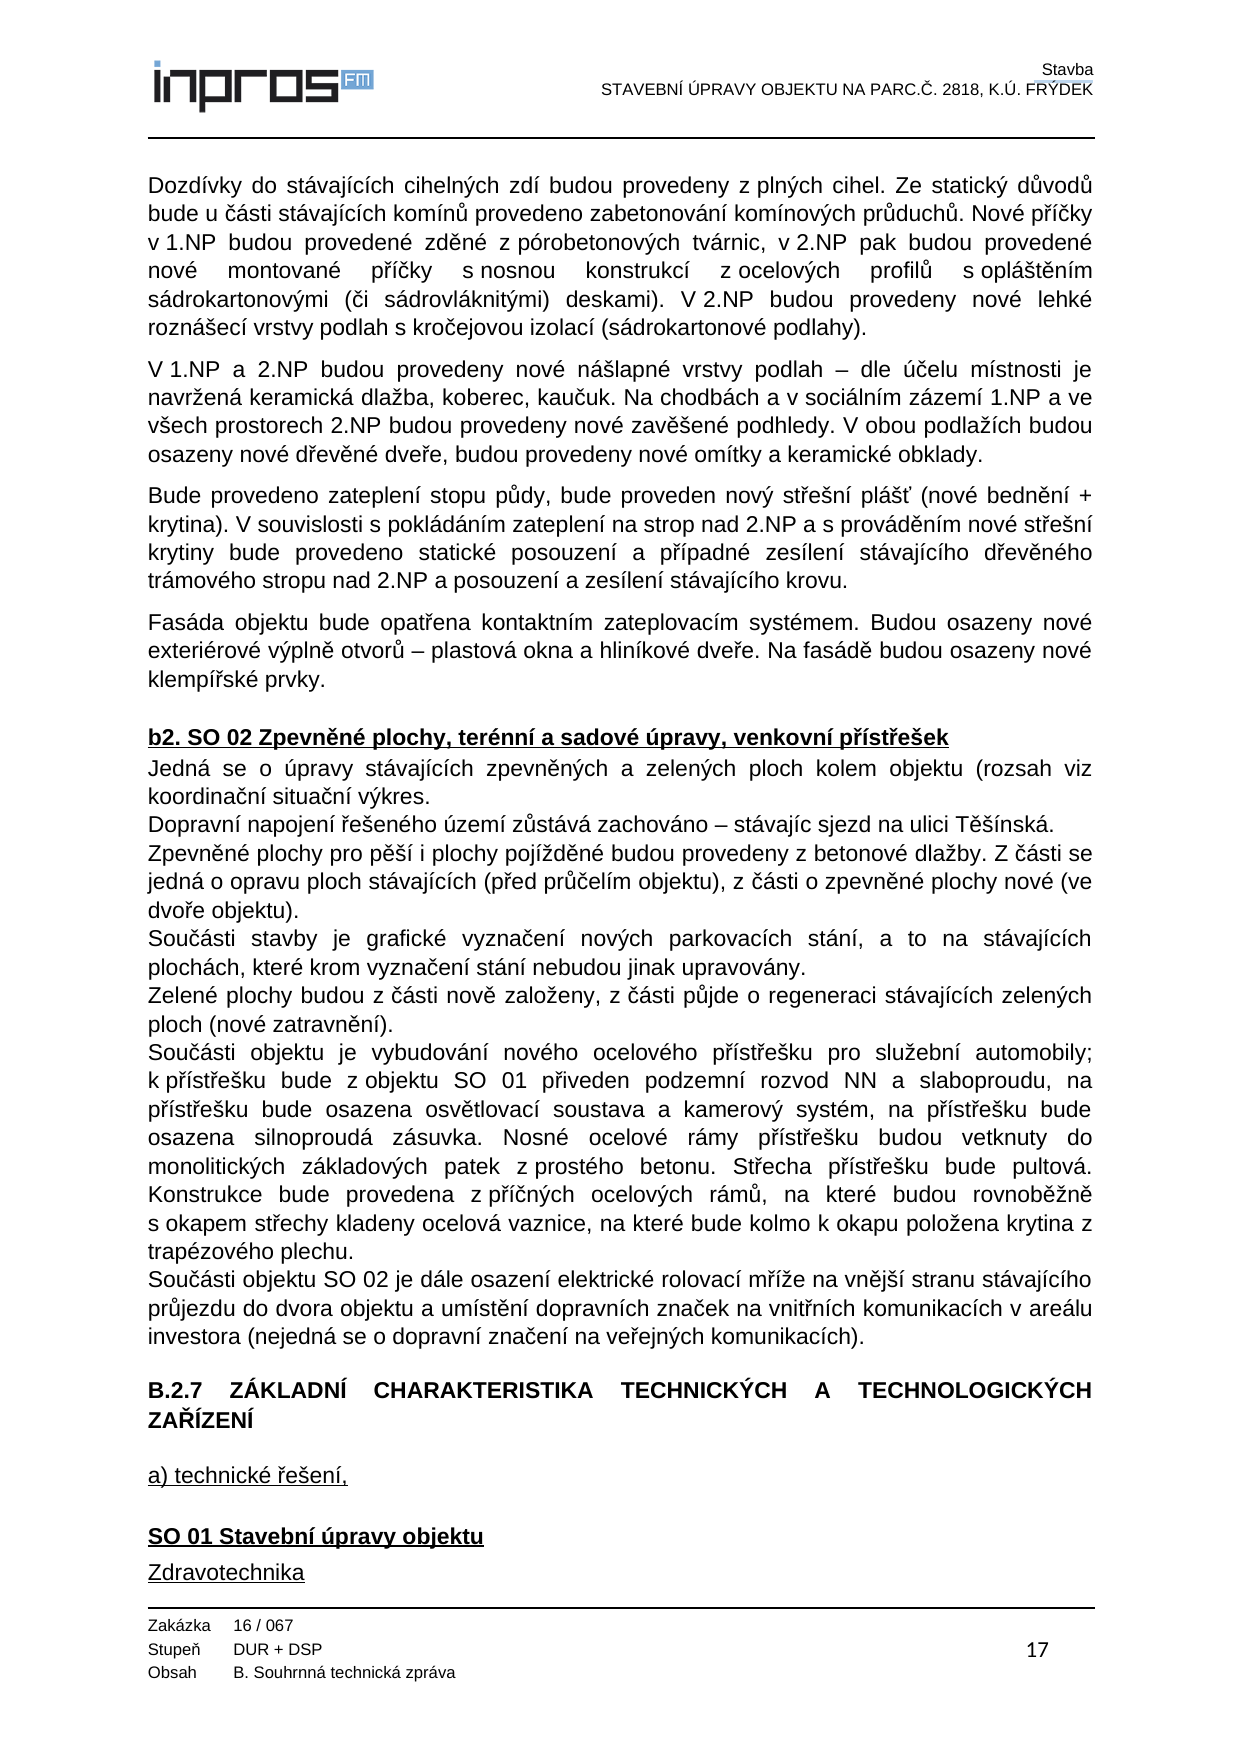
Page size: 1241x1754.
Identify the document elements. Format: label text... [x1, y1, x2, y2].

text Zelené plochy budou z části nově založeny, z části půjde o regeneraci stávajících zelených ploch (nové zatravnění). [148, 982, 1093, 1037]
text Fasáda objektu bude opatřena kontaktním zateplovacím systémem. Budou osazeny nové exteriérové výplně otvorů – plastová okna a hliníkové dveře. Na fasádě budou osazeny nové klempířské prvky. [148, 609, 1093, 692]
subtitle B.2.7 Základní charakteristika technických a technologických zařízení [148, 1377, 1093, 1433]
text Součásti stavby je grafické vyznačení nových parkovacích stání, a to na stávajících plochách, které krom vyznačení stání nebudou jinak upravovány. [148, 925, 1093, 980]
text Zdravotechnika [148, 1559, 1093, 1585]
text Součásti objektu SO 02 je dále osazení elektrické rolovací mříže na vnější stranu stávajícího průjezdu do dvora objektu a umístění dopravních značek na vnitřních komunikacích v areálu investora (nejedná se o dopravní značení na veřejných komunikacích). [148, 1266, 1093, 1350]
picture [143, 58, 383, 114]
text SO 01 Stavební úpravy objektu [148, 1523, 1093, 1549]
text Dozdívky do stávajících cihelných zdí budou provedeny z plných cihel. Ze statický důvodů bude u části stávajících komínů provedeno zabetonování komínových průduchů. Nové příčky v 1.NP budou provedené zděné z pórobetonových tvárnic, v 2.NP pak budou provedené nové montované příčky s nosnou konstrukcí z ocelových profilů s opláštěním sádrokartonovými (či sádrovláknitými) deskami). V 2.NP budou provedeny nové lehké roznášecí vrstvy podlah s kročejovou izolací (sádrokartonové podlahy). [148, 172, 1093, 341]
subtitle a) technické řešení, [148, 1462, 1093, 1488]
text b2. SO 02 Zpevněné plochy, terénní a sadové úpravy, venkovní přístřešek [148, 724, 1093, 751]
text Zpevněné plochy pro pěší i plochy pojížděné budou provedeny z betonové dlažby. Z části se jedná o opravu ploch stávajících (před průčelím objektu), z části o zpevněné plochy nové (ve dvoře objektu). [148, 840, 1093, 923]
text Součásti objektu je vybudování nového ocelového přístřešku pro služební automobily; k přístřešku bude z objektu SO 01 přiveden podzemní rozvod NN a slaboproudu, na přístřešku bude osazena osvětlovací soustava a kamerový systém, na přístřešku bude osazena silnoproudá zásuvka. Nosné ocelové rámy přístřešku budou vetknuty do monolitických základových patek z prostého betonu. Střecha přístřešku bude pultová. Konstrukce bude provedena z příčných ocelových rámů, na které budou rovnoběžně s okapem střechy kladeny ocelová vaznice, na které bude kolmo k okapu položena krytina z trapézového plechu. [148, 1039, 1093, 1264]
text Bude provedeno zateplení stopu půdy, bude proveden nový střešní plášť (nové bednění + krytina). V souvislosti s pokládáním zateplení na strop nad 2.NP a s prováděním nové střešní krytiny bude provedeno statické posouzení a případné zesílení stávajícího dřevěného trámového stropu nad 2.NP a posouzení a zesílení stávajícího krovu. [148, 482, 1093, 594]
text Jedná se o úpravy stávajících zpevněných a zelených ploch kolem objektu (rozsah viz koordinační situační výkres. [148, 754, 1093, 809]
text Dopravní napojení řešeného území zůstává zachováno – stávajíc sjezd na ulici Těšínská. [148, 811, 1093, 838]
text V 1.NP a 2.NP budou provedeny nové nášlapné vrstvy podlah – dle účelu místnosti je navržená keramická dlažba, koberec, kaučuk. Na chodbách a v sociálním zázemí 1.NP a ve všech prostorech 2.NP budou provedeny nové zavěšené podhledy. V obou podlažích budou osazeny nové dřevěné dveře, budou provedeny nové omítky a keramické obklady. [148, 356, 1093, 467]
